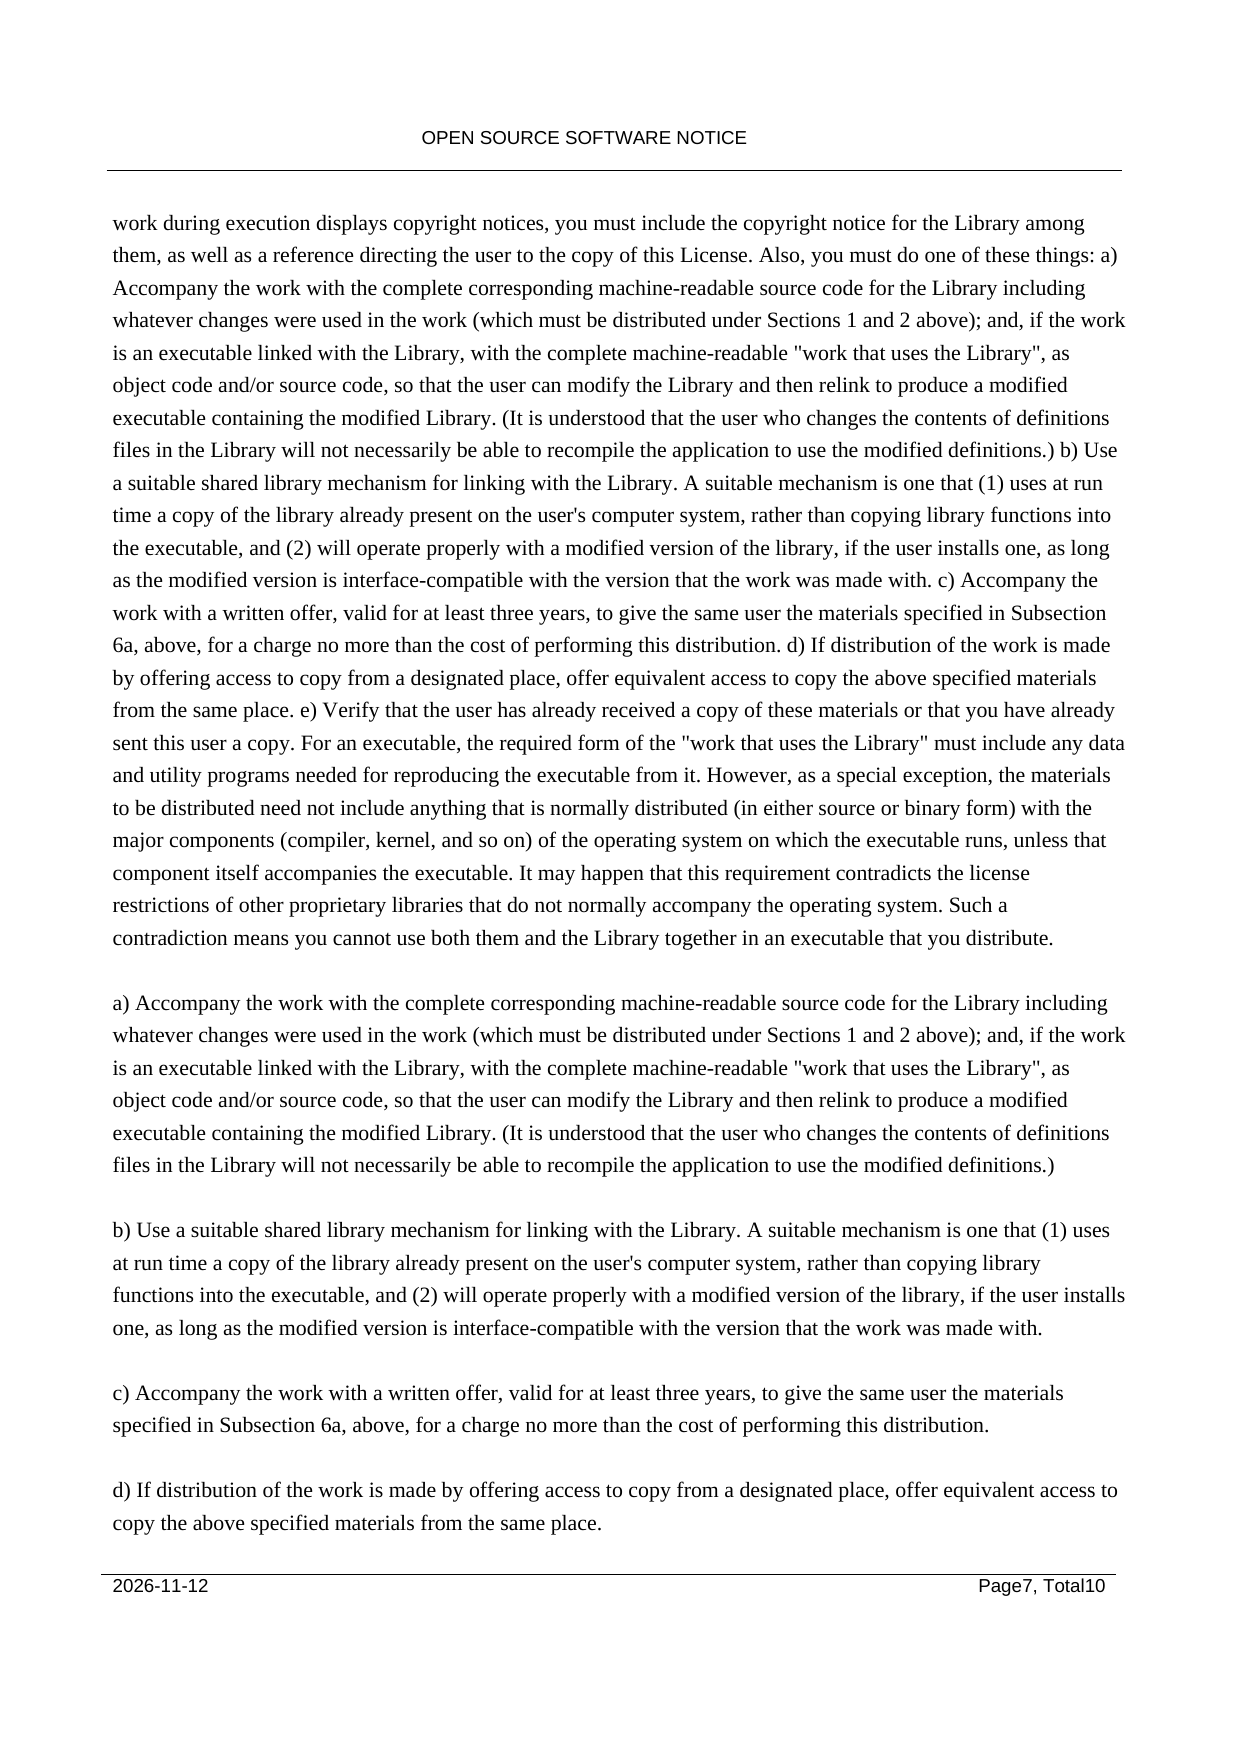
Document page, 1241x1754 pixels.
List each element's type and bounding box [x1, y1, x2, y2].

text [112, 206, 1128, 1539]
